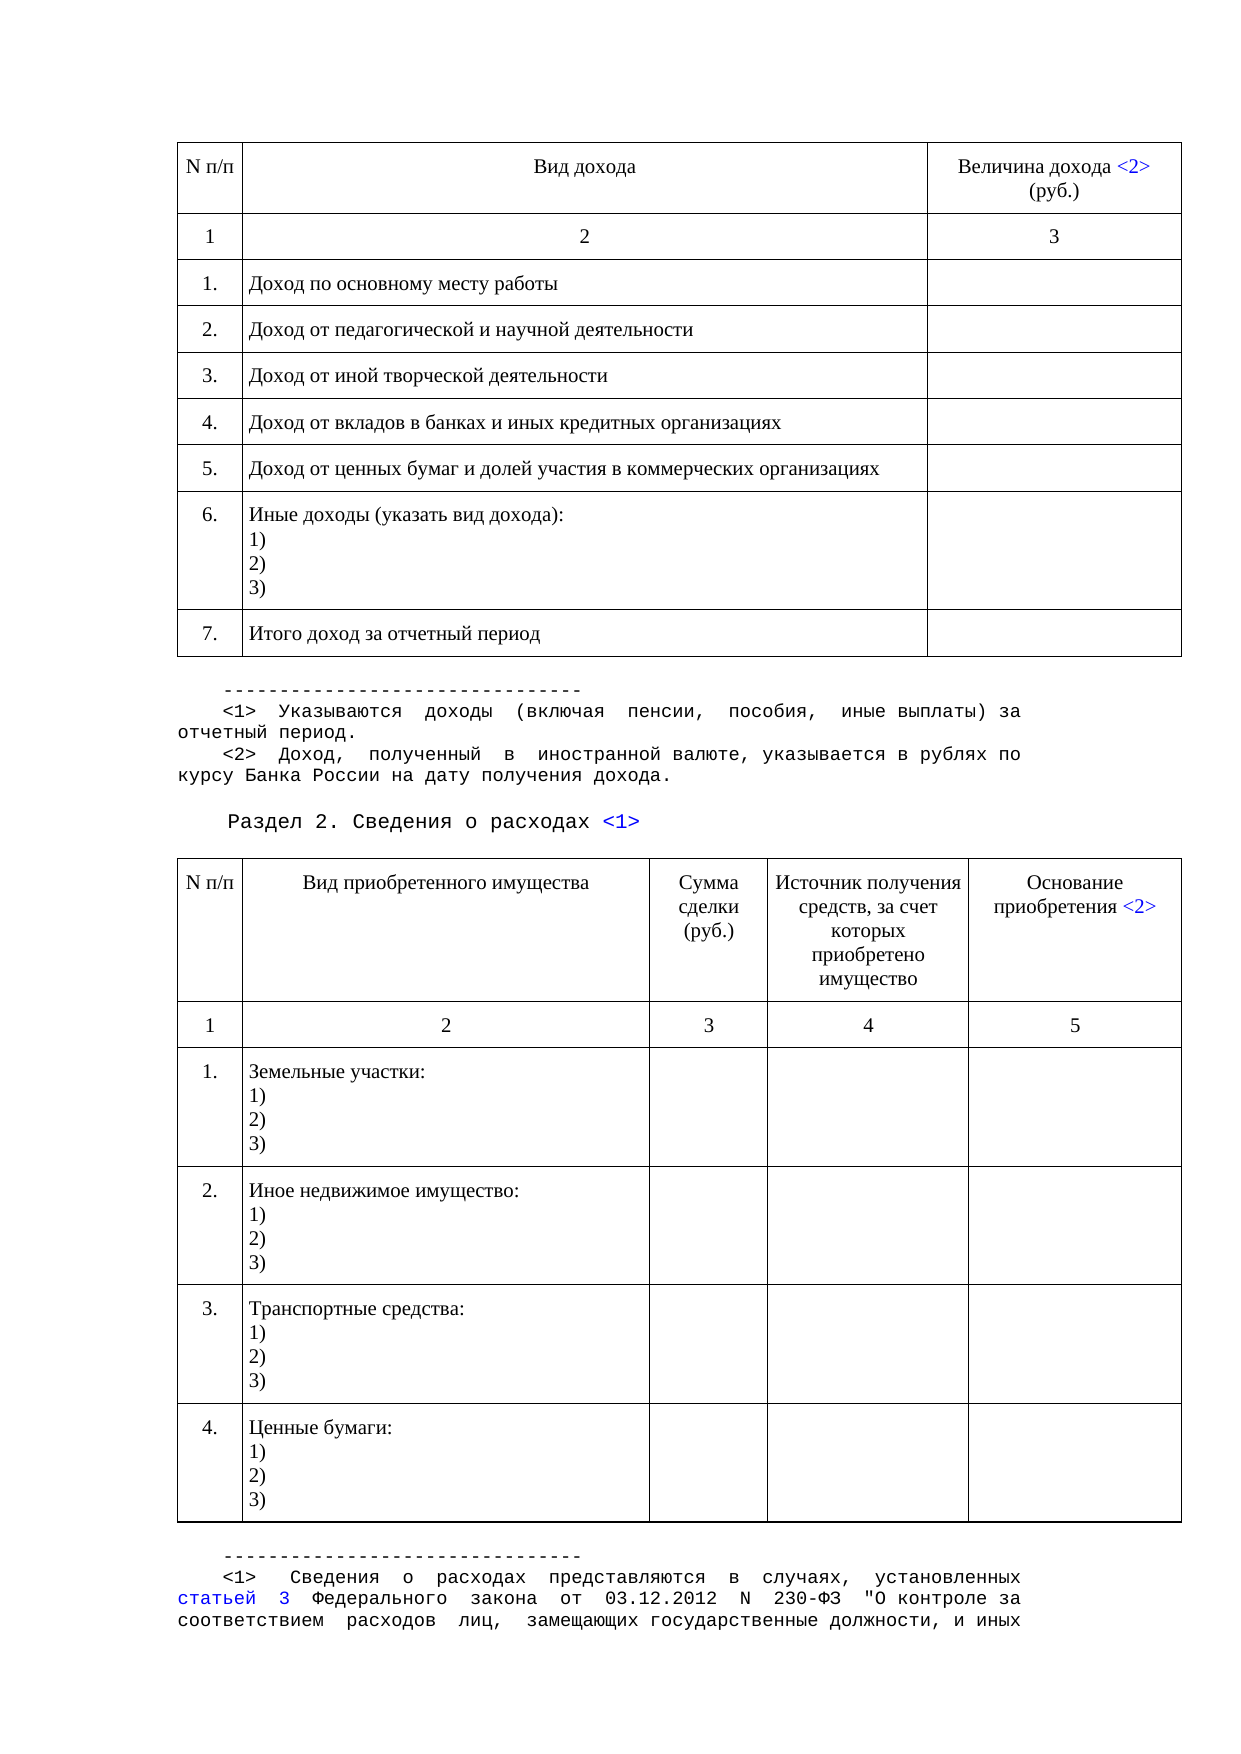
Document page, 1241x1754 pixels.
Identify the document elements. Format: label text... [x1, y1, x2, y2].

table_cell [768, 1404, 968, 1521]
table_cell [650, 1285, 767, 1403]
table_cell [928, 610, 1181, 656]
table_cell [969, 1048, 1181, 1166]
table_cell 1 [178, 1002, 242, 1047]
table_cell Земельные участки: 1) 2) 3) [243, 1048, 649, 1166]
table_cell 1 [178, 214, 242, 259]
text <1> Указываются доходы (включая пенсии, пособия, иные выплаты) за [177, 702, 1152, 723]
table_cell 4. [178, 399, 242, 444]
table_cell 2 [243, 1002, 649, 1047]
table_cell [768, 1048, 968, 1166]
table_header Источник получения средств, за счет которых приобретено имущество [768, 859, 968, 1001]
table_cell 2. [178, 1167, 242, 1284]
table_header Сумма сделки (руб.) [650, 859, 767, 1001]
table_cell [768, 1285, 968, 1403]
table_cell 5 [969, 1002, 1181, 1047]
table_header Величина дохода <2> (руб.) [928, 143, 1181, 213]
table_cell 3 [650, 1002, 767, 1047]
text <1> Сведения о расходах представляются в случаях, установленных [177, 1568, 1152, 1589]
table_header Вид приобретенного имущества [243, 859, 649, 1001]
table_header N п/п [178, 859, 242, 1001]
table_cell Ценные бумаги: 1) 2) 3) [243, 1404, 649, 1521]
table_cell 1. [178, 260, 242, 305]
table_cell Транспортные средства: 1) 2) 3) [243, 1285, 649, 1403]
table_cell [768, 1167, 968, 1284]
table_cell Иное недвижимое имущество: 1) 2) 3) [243, 1167, 649, 1284]
table_cell 3 [928, 214, 1181, 259]
table_cell [928, 260, 1181, 305]
table_cell [650, 1404, 767, 1521]
text <2> Доход, полученный в иностранной валюте, указывается в рублях по [177, 744, 1152, 766]
table_cell Иные доходы (указать вид дохода): 1) 2) 3) [243, 492, 927, 609]
table_cell 5. [178, 445, 242, 491]
table_cell Доход от вкладов в банках и иных кредитных организациях [243, 399, 927, 444]
table_cell [650, 1048, 767, 1166]
table_cell 4. [178, 1404, 242, 1521]
table_cell [969, 1404, 1181, 1521]
table_cell 4 [768, 1002, 968, 1047]
text отчетный период. [177, 723, 1152, 744]
table_header Вид дохода [243, 143, 927, 213]
table_cell Доход от ценных бумаг и долей участия в коммерческих организациях [243, 445, 927, 491]
table_cell [928, 399, 1181, 444]
table_cell 7. [178, 610, 242, 656]
text курсу Банка России на дату получения дохода. [177, 766, 1152, 787]
text соответствием расходов лиц, замещающих государственные должности, и иных [177, 1610, 1152, 1632]
table_cell [928, 492, 1181, 609]
text -------------------------------- [177, 681, 1152, 702]
table_cell [928, 353, 1181, 398]
table_cell 2. [178, 306, 242, 352]
table_header Основание приобретения <2> [969, 859, 1181, 1001]
table_cell 6. [178, 492, 242, 609]
table_cell [928, 306, 1181, 352]
table_header N п/п [178, 143, 242, 213]
text статьей 3 Федерального закона от 03.12.2012 N 230-ФЗ "О контроле за [177, 1589, 1152, 1610]
table_cell 3. [178, 1285, 242, 1403]
table_cell 2 [243, 214, 927, 259]
table_cell 3. [178, 353, 242, 398]
text Раздел 2. Сведения о расходах <1> [177, 811, 1152, 834]
table_cell Итого доход за отчетный период [243, 610, 927, 656]
table_cell Доход по основному месту работы [243, 260, 927, 305]
text -------------------------------- [177, 1547, 1152, 1568]
table_cell [969, 1167, 1181, 1284]
table_cell [650, 1167, 767, 1284]
table_cell Доход от иной творческой деятельности [243, 353, 927, 398]
table_cell 1. [178, 1048, 242, 1166]
table_cell [969, 1285, 1181, 1403]
table_cell Доход от педагогической и научной деятельности [243, 306, 927, 352]
table_cell [928, 445, 1181, 491]
